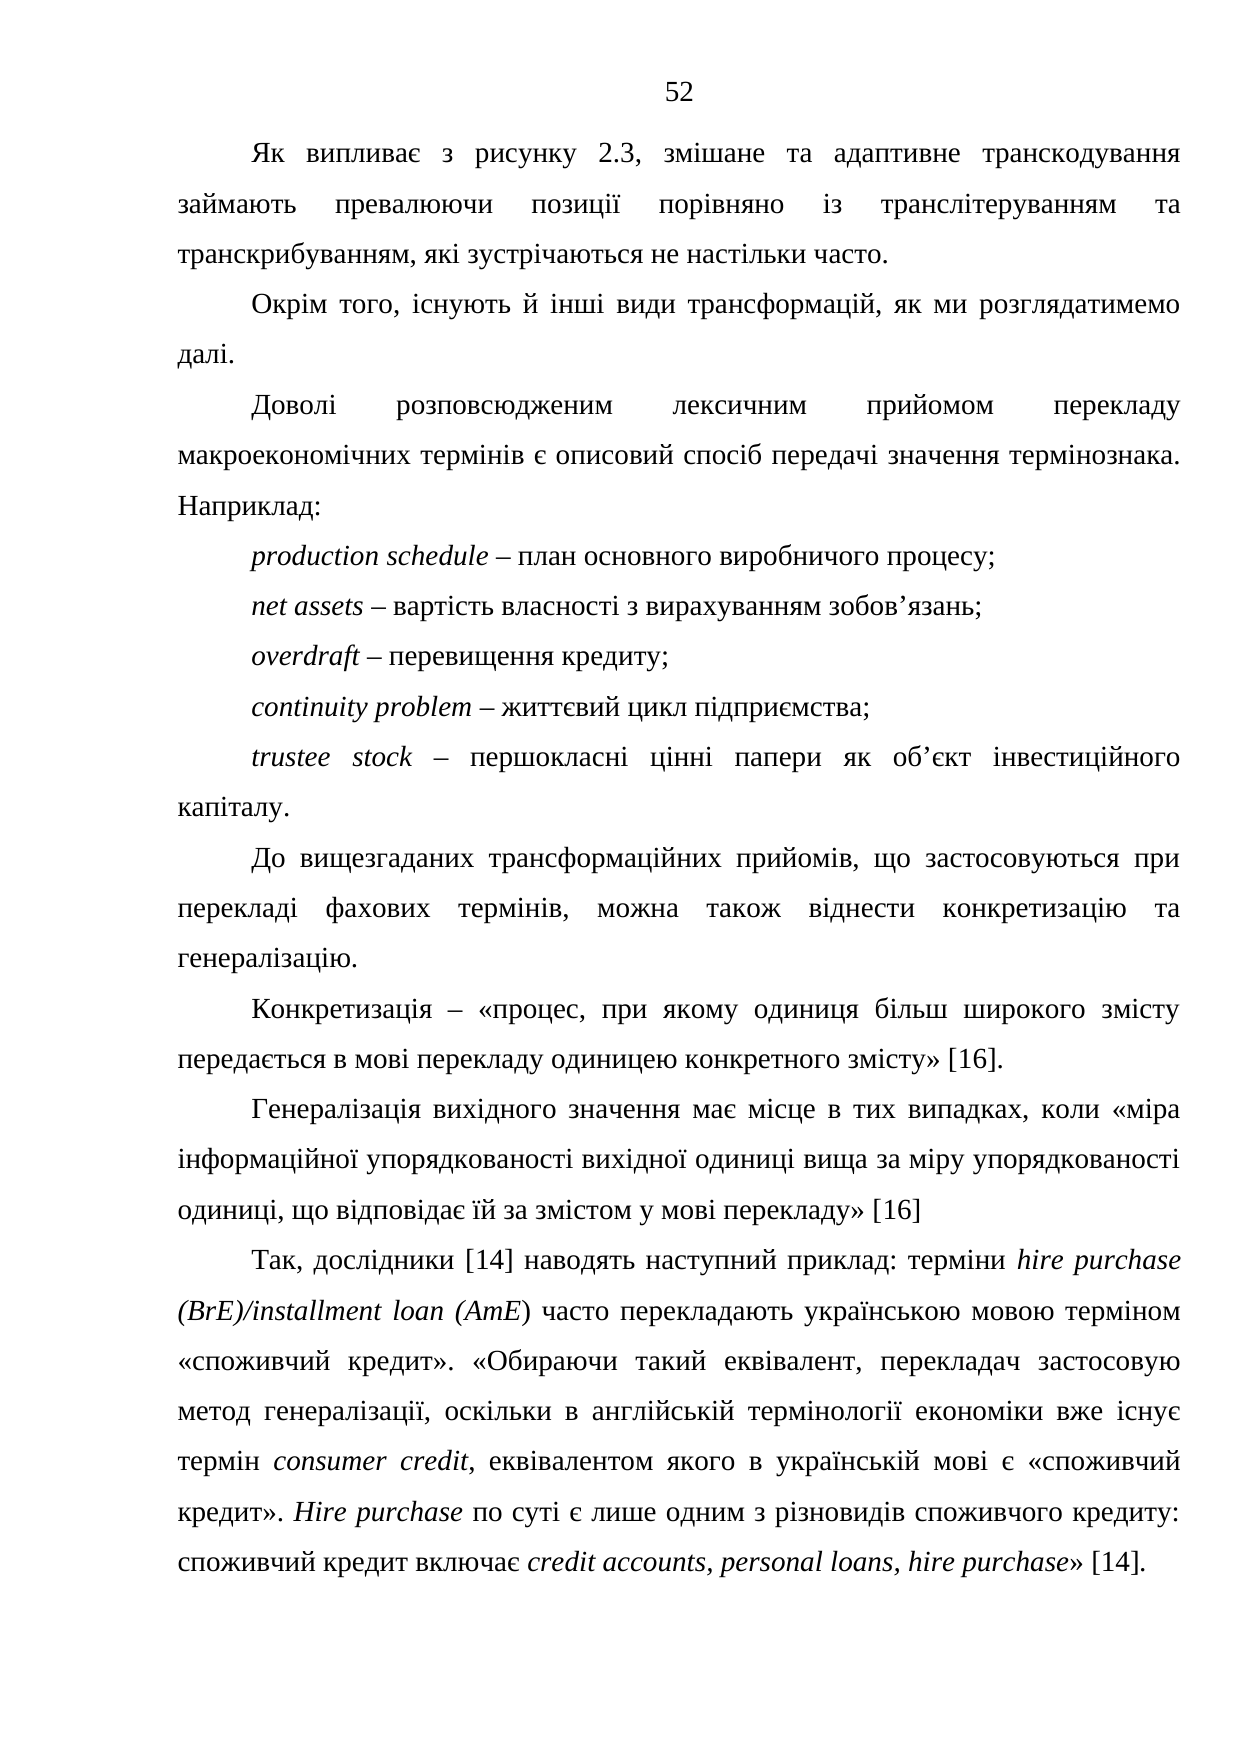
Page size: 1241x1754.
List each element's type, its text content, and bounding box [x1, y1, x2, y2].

text continuity problem – життєвий цикл підприємства; [177, 689, 1181, 722]
text Окрім того, існують й інші види трансформацій, як ми розглядатимемо далі. [177, 286, 1181, 370]
text overdraft – перевищення кредиту; [177, 638, 1181, 672]
text Генералізація вихідного значення має місце в тих випадках, коли «міра інформаційної упорядкованості вихідної одиниці вища за міру упорядкованості одиниці, що відповідає їй за змістом у мові перекладу» [16] [177, 1091, 1181, 1226]
text Як випливає з рисунку 2.3, змішане та адаптивне транскодування займають превалюючи позиції порівняно із транслітеруванням та транскрибуванням, які зустрічаються не настільки часто. [177, 135, 1181, 269]
text Так, дослідники [14] наводять наступний приклад: терміни hire purchase (BrE)/installment loan (AmE) часто перекладають українською мовою терміном «споживчий кредит». «Обираючи такий еквівалент, перекладач застосовую метод генералізації, оскільки в англійській термінології економіки вже існує термін consumer credit, еквівалентом якого в українській мові є «споживчий кредит». Hire purchase по суті є лише одним з різновидів споживчого кредиту: споживчий кредит включає credit accounts, personal loans, hire purchase» [14]. [177, 1242, 1181, 1578]
text production schedule – план основного виробничого процесу; [177, 538, 1181, 571]
text Конкретизація – «процес, при якому одиниця більш широкого змісту передається в мові перекладу одиницею конкретного змісту» [16]. [177, 991, 1181, 1074]
text trustee stock – першокласні цінні папери як об’єкт інвестиційного капіталу. [177, 739, 1181, 823]
text До вищезгаданих трансформаційних прийомів, що застосовуються при перекладі фахових термінів, можна також віднести конкретизацію та генералізацію. [177, 840, 1181, 974]
text Доволі розповсюдженим лексичним прийомом перекладу макроекономічних термінів є описовий спосіб передачі значення термінознака. Наприклад: [177, 387, 1181, 521]
text net assets – вартість власності з вирахуванням зобов’язань; [177, 588, 1181, 622]
